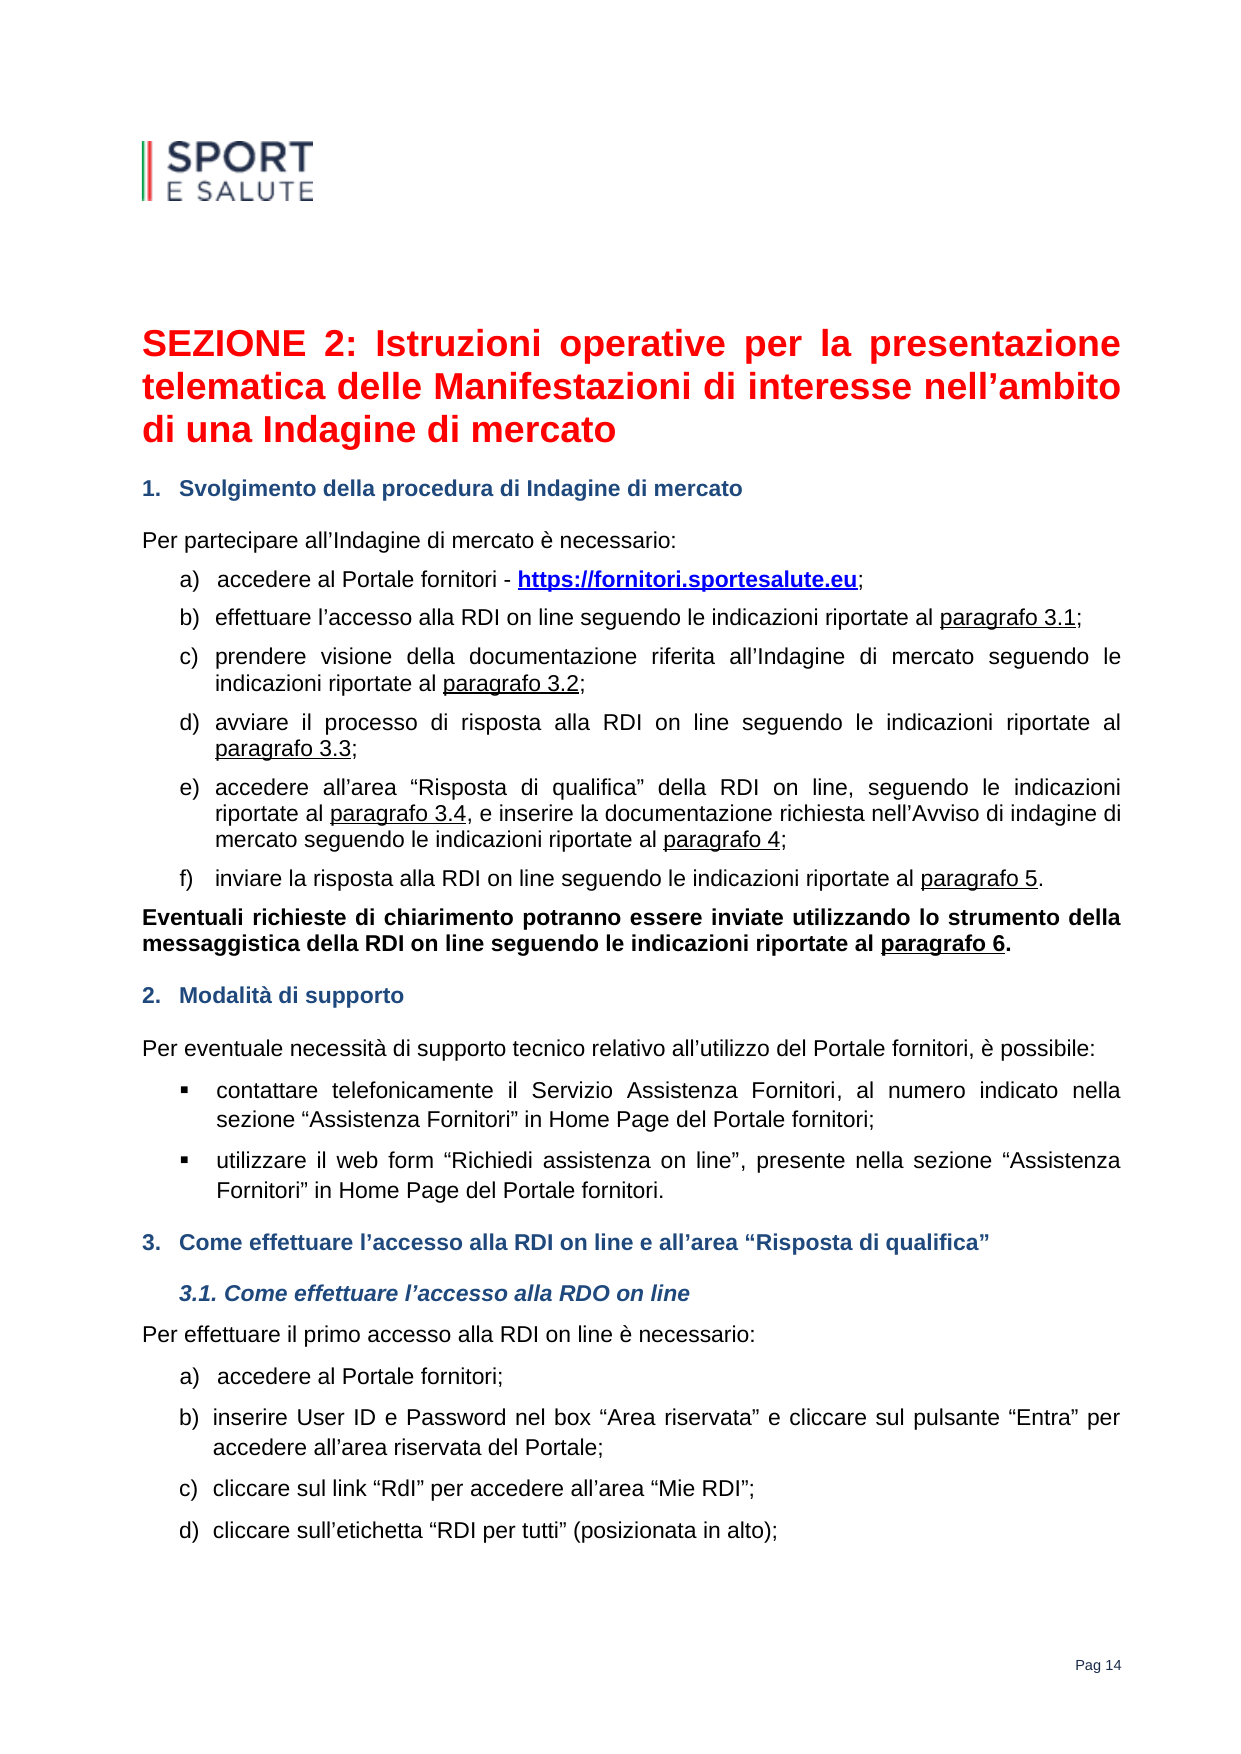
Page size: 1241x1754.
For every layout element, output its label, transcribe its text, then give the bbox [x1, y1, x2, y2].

list accedere al Portale fornitori; [179, 1361, 1122, 1390]
text Per partecipare all’Indagine di mercato è necessario: [142, 527, 1122, 553]
list avviare il processo di risposta alla RDI on line seguendo le indicazioni riportate al paragrafo 3.3; [179, 708, 1122, 761]
list accedere al Portale fornitori - https://fornitori.sportesalute.eu; [179, 566, 1122, 592]
subtitle SEZIONE 2: Istruzioni operative per la presentazione telematica delle Manifestazioni di interesse nell’ambito di una Indagine di mercato [142, 321, 1122, 450]
picture [141, 141, 313, 201]
text Per effettuare il primo accesso alla RDI on line è necessario: [142, 1319, 1122, 1348]
list utilizzare il web form “Richiedi assistenza on line”, presente nella sezione “Assistenza Fornitori” in Home Page del Portale fornitori. [179, 1146, 1121, 1204]
text Eventuali richieste di chiarimento potranno essere inviate utilizzando lo strumento della messaggistica della RDI on line seguendo le indicazioni riportate al paragrafo 6. [142, 904, 1122, 957]
list Modalità di supporto [142, 982, 1122, 1008]
list cliccare sul link “RdI” per accedere all’area “Mie RDI”; [179, 1473, 1122, 1502]
text Per eventuale necessità di supporto tecnico relativo all’utilizzo del Portale fornitori, è possibile: [142, 1033, 1121, 1062]
list effettuare l’accesso alla RDI on line seguendo le indicazioni riportate al paragrafo 3.1; [179, 604, 1122, 631]
list inviare la risposta alla RDI on line seguendo le indicazioni riportate al paragrafo 5. [179, 865, 1122, 892]
list Come effettuare l’accesso alla RDI on line e all’area “Risposta di qualifica” [142, 1229, 1122, 1255]
list Svolgimento della procedura di Indagine di mercato [142, 475, 1122, 502]
subtitle Come effettuare l’accesso alla RDO on line [179, 1280, 1122, 1307]
list accedere all’area “Risposta di qualifica” della RDI on line, seguendo le indicazioni riportate al paragrafo 3.4, e inserire la documentazione richiesta nell’Avviso di indagine di mercato seguendo le indicazioni riportate al paragrafo 4; [179, 774, 1122, 853]
list inserire User ID e Password nel box “Area riservata” e cliccare sul pulsante “Entra” per accedere all’area riservata del Portale; [179, 1402, 1122, 1461]
list prendere visione della documentazione riferita all’Indagine di mercato seguendo le indicazioni riportate al paragrafo 3.2; [179, 643, 1122, 696]
list cliccare sull’etichetta “RDI per tutti” (posizionata in alto); [179, 1515, 1122, 1544]
list contattare telefonicamente il Servizio Assistenza Fornitori, al numero indicato nella sezione “Assistenza Fornitori” in Home Page del Portale fornitori; [179, 1075, 1121, 1133]
